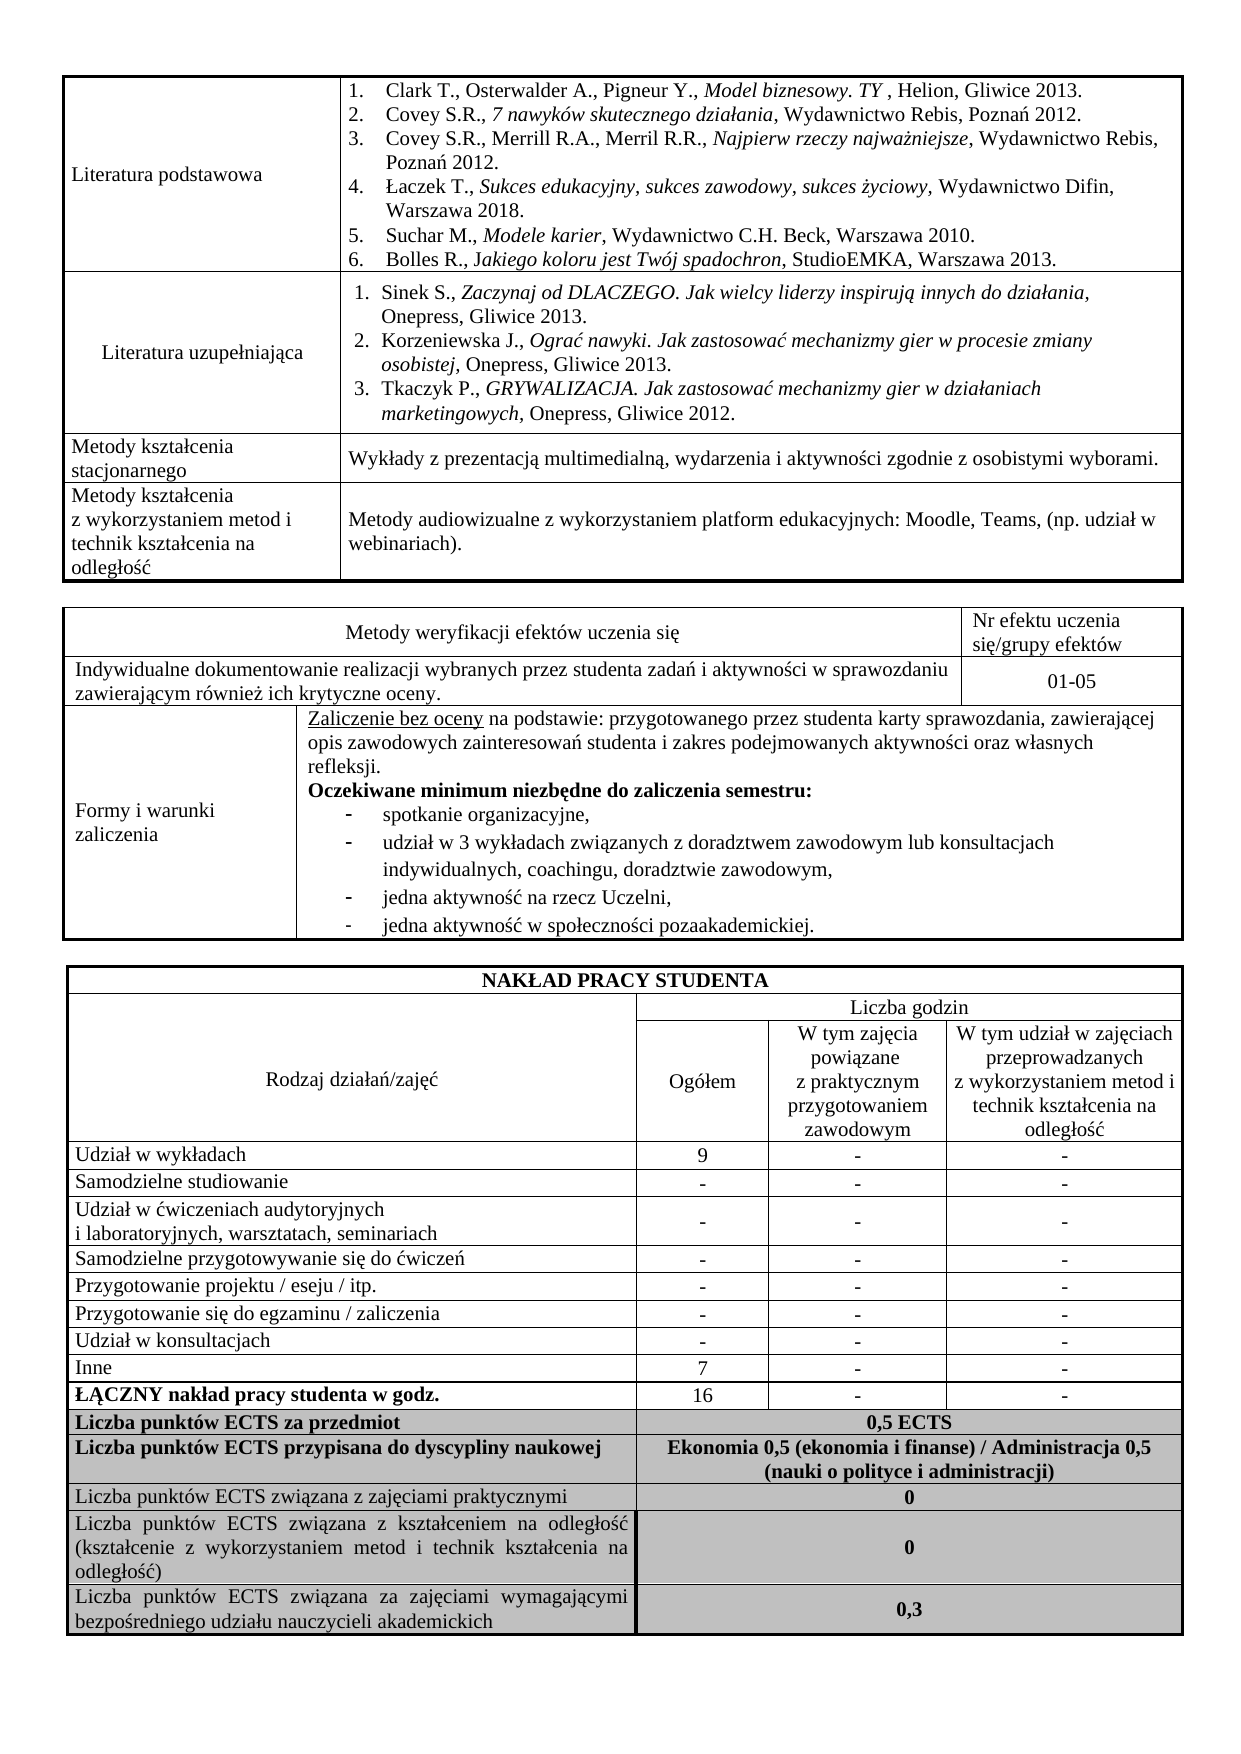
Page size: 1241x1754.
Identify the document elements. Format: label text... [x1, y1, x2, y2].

table_cell - [637, 1246, 768, 1272]
table_cell - [947, 1246, 1181, 1272]
table_cell - [769, 1301, 946, 1327]
table_cell 0,5 ECTS [637, 1410, 1181, 1434]
table_cell - [947, 1301, 1181, 1327]
table_cell 9 [637, 1142, 768, 1168]
table_cell - [637, 1197, 768, 1245]
table_cell Indywidualne dokumentowanie realizacji wybranych przez studenta zadań i aktywności w sprawozdaniu zawierającym również ich krytyczne oceny. [65, 657, 961, 705]
table_cell Przygotowanie się do egzaminu / zaliczenia [69, 1301, 636, 1327]
table_cell - [947, 1273, 1181, 1299]
table_cell - [769, 1170, 946, 1196]
table_cell Zaliczenie bez oceny na podstawie: przygotowanego przez studenta karty sprawozdania, zawierającej opis zawodowych zainteresowań studenta i zakres podejmowanych aktywności oraz własnych refleksji. Oczekiwane minimum niezbędne do zaliczenia semestru: spotkanie organizacyjne, udział w 3 wykładach związanych z doradztwem zawodowym lub konsultacjach indywidualnych, coachingu, doradztwie zawodowym, jedna aktywność na rzecz Uczelni, jedna aktywność w społeczności pozaakademickiej. [297, 706, 1181, 938]
table_cell Ekonomia 0,5 (ekonomia i finanse) / Administracja 0,5 (nauki o polityce i administracji) [637, 1435, 1181, 1483]
table_cell - [947, 1197, 1181, 1245]
table_cell Formy i warunki zaliczenia [65, 706, 296, 938]
table_cell Metody audiowizualne z wykorzystaniem platform edukacyjnych: Moodle, Teams, (np. udział w webinariach). [341, 483, 1181, 579]
table_cell - [769, 1383, 946, 1409]
table_cell Przygotowanie projektu / eseju / itp. [69, 1273, 636, 1299]
table_cell 0 [638, 1511, 1181, 1583]
table_cell - [947, 1142, 1181, 1168]
table_cell Liczba punktów ECTS związana z kształceniem na odległość (kształcenie z wykorzystaniem metod i technik kształcenia na odległość) [69, 1511, 634, 1583]
table_cell Wykłady z prezentacją multimedialną, wydarzenia i aktywności zgodnie z osobistymi wyborami. [341, 434, 1181, 482]
table_cell Ogółem [637, 1021, 768, 1141]
table_cell Metody kształcenia z wykorzystaniem metod i technik kształcenia na odległość [65, 483, 340, 579]
table_cell Udział w konsultacjach [69, 1328, 636, 1354]
table_cell Rodzaj działań/zajęć [69, 994, 636, 1141]
table_cell Udział w ćwiczeniach audytoryjnych i laboratoryjnych, warsztatach, seminariach [69, 1197, 636, 1245]
table_cell Samodzielne przygotowywanie się do ćwiczeń [69, 1246, 636, 1272]
table_cell 7 [637, 1355, 768, 1381]
table_header NAKŁAD PRACY STUDENTA [69, 968, 1181, 992]
table_cell 0,3 [638, 1585, 1181, 1633]
table_cell Inne [69, 1355, 636, 1381]
table_header Literatura podstawowa [65, 78, 340, 271]
table_cell - [947, 1355, 1181, 1381]
table_cell - [769, 1142, 946, 1168]
table_cell Sinek S., Zaczynaj od DLACZEGO. Jak wielcy liderzy inspirują innych do działania, Onepress, Gliwice 2013. Korzeniewska J., Ograć nawyki. Jak zastosować mechanizmy gier w procesie zmiany osobistej, Onepress, Gliwice 2013. Tkaczyk P., GRYWALIZACJA. Jak zastosować mechanizmy gier w działaniach marketingowych, Onepress, Gliwice 2012. [341, 272, 1181, 433]
table_cell - [947, 1170, 1181, 1196]
table_cell W tym zajęcia powiązane z praktycznym przygotowaniem zawodowym [769, 1021, 946, 1141]
table_cell Liczba godzin [637, 994, 1181, 1020]
table_cell Liczba punktów ECTS za przedmiot [69, 1410, 636, 1434]
table_cell - [769, 1328, 946, 1354]
table_cell ŁĄCZNY nakład pracy studenta w godz. [69, 1383, 636, 1409]
table_cell Udział w wykładach [69, 1142, 636, 1168]
table_header Metody weryfikacji efektów uczenia się [65, 608, 961, 656]
table_cell Samodzielne studiowanie [69, 1170, 636, 1196]
table_cell 01-05 [962, 657, 1181, 705]
table_cell - [637, 1273, 768, 1299]
table_cell - [769, 1273, 946, 1299]
table_cell - [769, 1355, 946, 1381]
table_cell - [637, 1301, 768, 1327]
table_cell - [637, 1328, 768, 1354]
table_cell Liczba punktów ECTS związana za zajęciami wymagającymi bezpośredniego udziału nauczycieli akademickich [69, 1585, 634, 1633]
table_cell - [637, 1170, 768, 1196]
table_cell Literatura uzupełniająca [65, 272, 340, 433]
table_header Clark T., Osterwalder A., Pigneur Y., Model biznesowy. TY , Helion, Gliwice 2013. Covey S.R., 7 nawyków skutecznego działania, Wydawnictwo Rebis, Poznań 2012. Covey S.R., Merrill R.A., Merril R.R., Najpierw rzeczy najważniejsze, Wydawnictwo Rebis, Poznań 2012. Łaczek T., Sukces edukacyjny, sukces zawodowy, sukces życiowy, Wydawnictwo Difin, Warszawa 2018. Suchar M., Modele karier, Wydawnictwo C.H. Beck, Warszawa 2010. Bolles R., Jakiego koloru jest Twój spadochron, StudioEMKA, Warszawa 2013. [341, 78, 1181, 271]
table_cell - [947, 1383, 1181, 1409]
table_cell - [769, 1197, 946, 1245]
table_cell - [769, 1246, 946, 1272]
table_cell Liczba punktów ECTS przypisana do dyscypliny naukowej [69, 1435, 636, 1483]
table_cell - [947, 1328, 1181, 1354]
table_cell 0 [637, 1484, 1181, 1510]
table_cell W tym udział w zajęciach przeprowadzanych z wykorzystaniem metod i technik kształcenia na odległość [947, 1021, 1181, 1141]
table_cell Metody kształcenia stacjonarnego [65, 434, 340, 482]
table_header Nr efektu uczenia się/grupy efektów [962, 608, 1181, 656]
table_cell 16 [637, 1383, 768, 1409]
table_cell Liczba punktów ECTS związana z zajęciami praktycznymi [69, 1484, 636, 1510]
